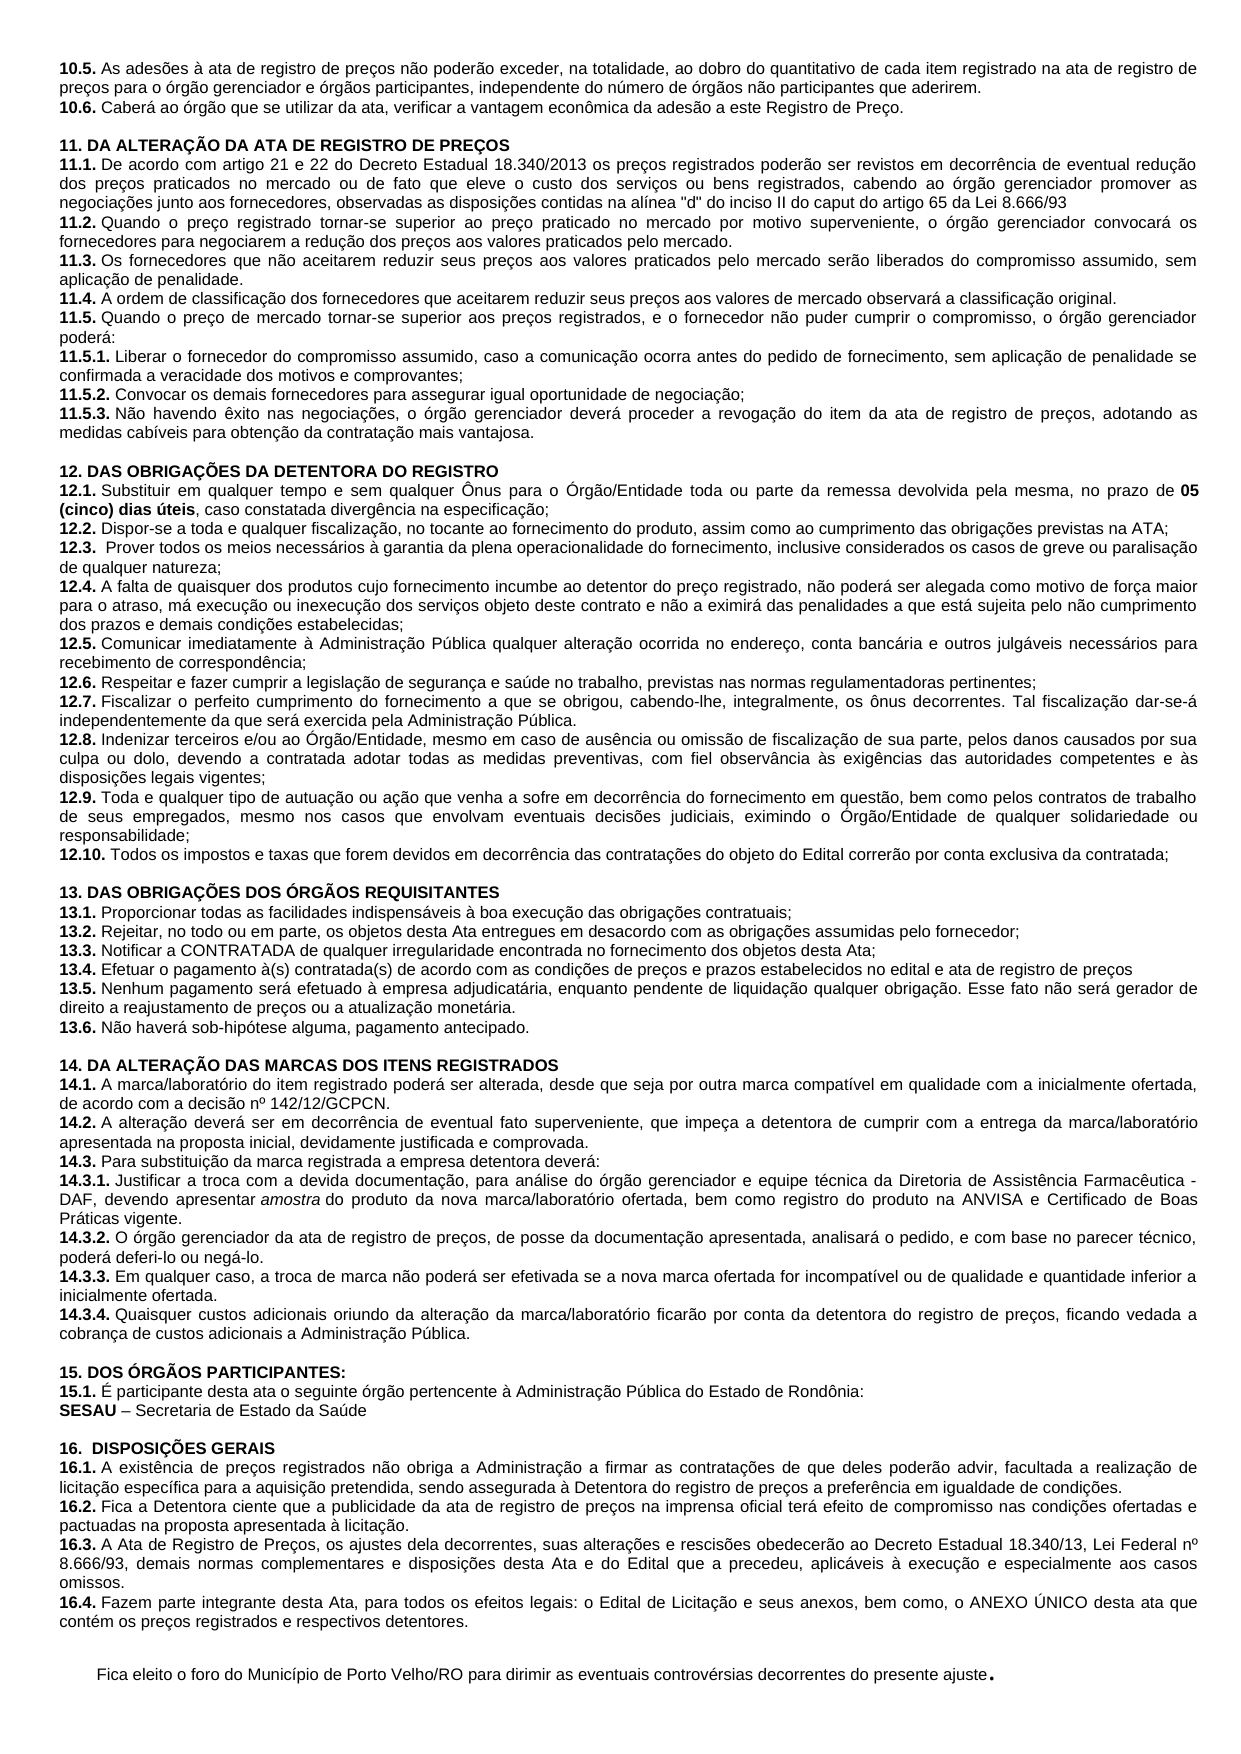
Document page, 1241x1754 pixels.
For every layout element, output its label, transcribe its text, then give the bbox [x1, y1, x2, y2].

text 13.5. Nenhum pagamento será efetuado à empresa adjudicatária, enquanto pendente de liquidação qualquer obrigação. Esse fato não será gerador de direito a reajustamento de preços ou a atualização monetária. [59, 979, 1199, 1017]
text 12.1. Substituir em qualquer tempo e sem qualquer Ônus para o Órgão/Entidade toda ou parte da remessa devolvida pela mesma, no prazo de 05 (cinco) dias úteis, caso constatada divergência na especificação; [59, 481, 1199, 519]
text 16. DISPOSIÇÕES GERAIS [59, 1439, 1199, 1458]
text 14.3.4. Quaisquer custos adicionais oriundo da alteração da marca/laboratório ficarão por conta da detentora do registro de preços, ficando vedada a cobrança de custos adicionais a Administração Pública. [59, 1305, 1199, 1343]
text 14.1. A marca/laboratório do item registrado poderá ser alterada, desde que seja por outra marca compatível em qualidade com a inicialmente ofertada, de acordo com a decisão nº 142/12/GCPCN. [59, 1075, 1199, 1113]
text 15. DOS ÓRGÃOS PARTICIPANTES: [59, 1362, 1199, 1382]
text Fica eleito o foro do Município de Porto Velho/RO para dirimir as eventuais controvérsias decorrentes do presente ajuste. [59, 1650, 1199, 1688]
text 13. DAS OBRIGAÇÕES DOS ÓRGÃOS REQUISITANTES [59, 883, 1199, 902]
text 13.2. Rejeitar, no todo ou em parte, os objetos desta Ata entregues em desacordo com as obrigações assumidas pelo fornecedor; [59, 922, 1199, 941]
text 16.2. Fica a Detentora ciente que a publicidade da ata de registro de preços na imprensa oficial terá efeito de compromisso nas condições ofertadas e pactuadas na proposta apresentada à licitação. [59, 1497, 1199, 1535]
text 12.9. Toda e qualquer tipo de autuação ou ação que venha a sofre em decorrência do fornecimento em questão, bem como pelos contratos de trabalho de seus empregados, mesmo nos casos que envolvam eventuais decisões judiciais, eximindo o Órgão/Entidade de qualquer solidariedade ou responsabilidade; [59, 787, 1199, 845]
text 11.5.3. Não havendo êxito nas negociações, o órgão gerenciador deverá proceder a revogação do item da ata de registro de preços, adotando as medidas cabíveis para obtenção da contratação mais vantajosa. [59, 404, 1199, 442]
text 12.6. Respeitar e fazer cumprir a legislação de segurança e saúde no trabalho, previstas nas normas regulamentadoras pertinentes; [59, 672, 1199, 692]
text 14. DA ALTERAÇÃO DAS MARCAS DOS ITENS REGISTRADOS [59, 1056, 1199, 1075]
text 14.3.1. Justificar a troca com a devida documentação, para análise do órgão gerenciador e equipe técnica da Diretoria de Assistência Farmacêutica - DAF, devendo apresentar amostra do produto da nova marca/laboratório ofertada, bem como registro do produto na ANVISA e Certificado de Boas Práticas vigente. [59, 1171, 1199, 1228]
text 14.2. A alteração deverá ser em decorrência de eventual fato superveniente, que impeça a detentora de cumprir com a entrega da marca/laboratório apresentada na proposta inicial, devidamente justificada e comprovada. [59, 1113, 1199, 1152]
text 13.1. Proporcionar todas as facilidades indispensáveis à boa execução das obrigações contratuais; [59, 902, 1199, 922]
text 12.2. Dispor-se a toda e qualquer fiscalização, no tocante ao fornecimento do produto, assim como ao cumprimento das obrigações previstas na ATA; [59, 519, 1199, 538]
text 12.3. Prover todos os meios necessários à garantia da plena operacionalidade do fornecimento, inclusive considerados os casos de greve ou paralisação de qualquer natureza; [59, 538, 1199, 577]
text 10.5. As adesões à ata de registro de preços não poderão exceder, na totalidade, ao dobro do quantitativo de cada item registrado na ata de registro de preços para o órgão gerenciador e órgãos participantes, independente do número de órgãos não participantes que aderirem. [59, 59, 1199, 97]
text 12.5. Comunicar imediatamente à Administração Pública qualquer alteração ocorrida no endereço, conta bancária e outros julgáveis necessários para recebimento de correspondência; [59, 634, 1199, 672]
text 12.7. Fiscalizar o perfeito cumprimento do fornecimento a que se obrigou, cabendo-lhe, integralmente, os ônus decorrentes. Tal fiscalização dar-se-á independentemente da que será exercida pela Administração Pública. [59, 692, 1199, 730]
text 12.4. A falta de quaisquer dos produtos cujo fornecimento incumbe ao detentor do preço registrado, não poderá ser alegada como motivo de força maior para o atraso, má execução ou inexecução dos serviços objeto deste contrato e não a eximirá das penalidades a que está sujeita pelo não cumprimento dos prazos e demais condições estabelecidas; [59, 577, 1199, 634]
text 10.6. Caberá ao órgão que se utilizar da ata, verificar a vantagem econômica da adesão a este Registro de Preço. [59, 97, 1199, 117]
text 14.3.3. Em qualquer caso, a troca de marca não poderá ser efetivada se a nova marca ofertada for incompatível ou de qualidade e quantidade inferior a inicialmente ofertada. [59, 1267, 1199, 1305]
text 11.5.1. Liberar o fornecedor do compromisso assumido, caso a comunicação ocorra antes do pedido de fornecimento, sem aplicação de penalidade se confirmada a veracidade dos motivos e comprovantes; [59, 347, 1199, 385]
text 11. DA ALTERAÇÃO DA ATA DE REGISTRO DE PREÇOS [59, 136, 1199, 155]
text 11.4. A ordem de classificação dos fornecedores que aceitarem reduzir seus preços aos valores de mercado observará a classificação original. [59, 289, 1199, 308]
text 13.4. Efetuar o pagamento à(s) contratada(s) de acordo com as condições de preços e prazos estabelecidos no edital e ata de registro de preços [59, 960, 1199, 979]
text 12.10. Todos os impostos e taxas que forem devidos em decorrência das contratações do objeto do Edital correrão por conta exclusiva da contratada; [59, 845, 1199, 864]
text 16.1. A existência de preços registrados não obriga a Administração a firmar as contratações de que deles poderão advir, facultada a realização de licitação específica para a aquisição pretendida, sendo assegurada à Detentora do registro de preços a preferência em igualdade de condições. [59, 1458, 1199, 1497]
text 12. DAS OBRIGAÇÕES DA DETENTORA DO REGISTRO [59, 462, 1199, 481]
text 16.4. Fazem parte integrante desta Ata, para todos os efeitos legais: o Edital de Licitação e seus anexos, bem como, o ANEXO ÚNICO desta ata que contém os preços registrados e respectivos detentores. [59, 1592, 1199, 1631]
text 15.1. É participante desta ata o seguinte órgão pertencente à Administração Pública do Estado de Rondônia: [59, 1382, 1199, 1401]
text 14.3. Para substituição da marca registrada a empresa detentora deverá: [59, 1152, 1199, 1171]
text 13.3. Notificar a CONTRATADA de qualquer irregularidade encontrada no fornecimento dos objetos desta Ata; [59, 941, 1199, 960]
text 16.3. A Ata de Registro de Preços, os ajustes dela decorrentes, suas alterações e rescisões obedecerão ao Decreto Estadual 18.340/13, Lei Federal nº 8.666/93, demais normas complementares e disposições desta Ata e do Edital que a precedeu, aplicáveis à execução e especialmente aos casos omissos. [59, 1535, 1199, 1592]
text 12.8. Indenizar terceiros e/ou ao Órgão/Entidade, mesmo em caso de ausência ou omissão de fiscalização de sua parte, pelos danos causados por sua culpa ou dolo, devendo a contratada adotar todas as medidas preventivas, com fiel observância às exigências das autoridades competentes e às disposições legais vigentes; [59, 730, 1199, 787]
text 11.1. De acordo com artigo 21 e 22 do Decreto Estadual 18.340/2013 os preços registrados poderão ser revistos em decorrência de eventual redução dos preços praticados no mercado ou de fato que eleve o custo dos serviços ou bens registrados, cabendo ao órgão gerenciador promover as negociações junto aos fornecedores, observadas as disposições contidas na alínea "d" do inciso II do caput do artigo 65 da Lei 8.666/93 [59, 155, 1199, 212]
text SESAU – Secretaria de Estado da Saúde [59, 1401, 1199, 1420]
text 13.6. Não haverá sob-hipótese alguma, pagamento antecipado. [59, 1017, 1199, 1037]
text 11.2. Quando o preço registrado tornar-se superior ao preço praticado no mercado por motivo superveniente, o órgão gerenciador convocará os fornecedores para negociarem a redução dos preços aos valores praticados pelo mercado. [59, 212, 1199, 251]
text 11.5. Quando o preço de mercado tornar-se superior aos preços registrados, e o fornecedor não puder cumprir o compromisso, o órgão gerenciador poderá: [59, 308, 1199, 347]
text 11.3. Os fornecedores que não aceitarem reduzir seus preços aos valores praticados pelo mercado serão liberados do compromisso assumido, sem aplicação de penalidade. [59, 251, 1199, 289]
text 11.5.2. Convocar os demais fornecedores para assegurar igual oportunidade de negociação; [59, 385, 1199, 404]
text 14.3.2. O órgão gerenciador da ata de registro de preços, de posse da documentação apresentada, analisará o pedido, e com base no parecer técnico, poderá deferi-lo ou negá-lo. [59, 1228, 1199, 1267]
